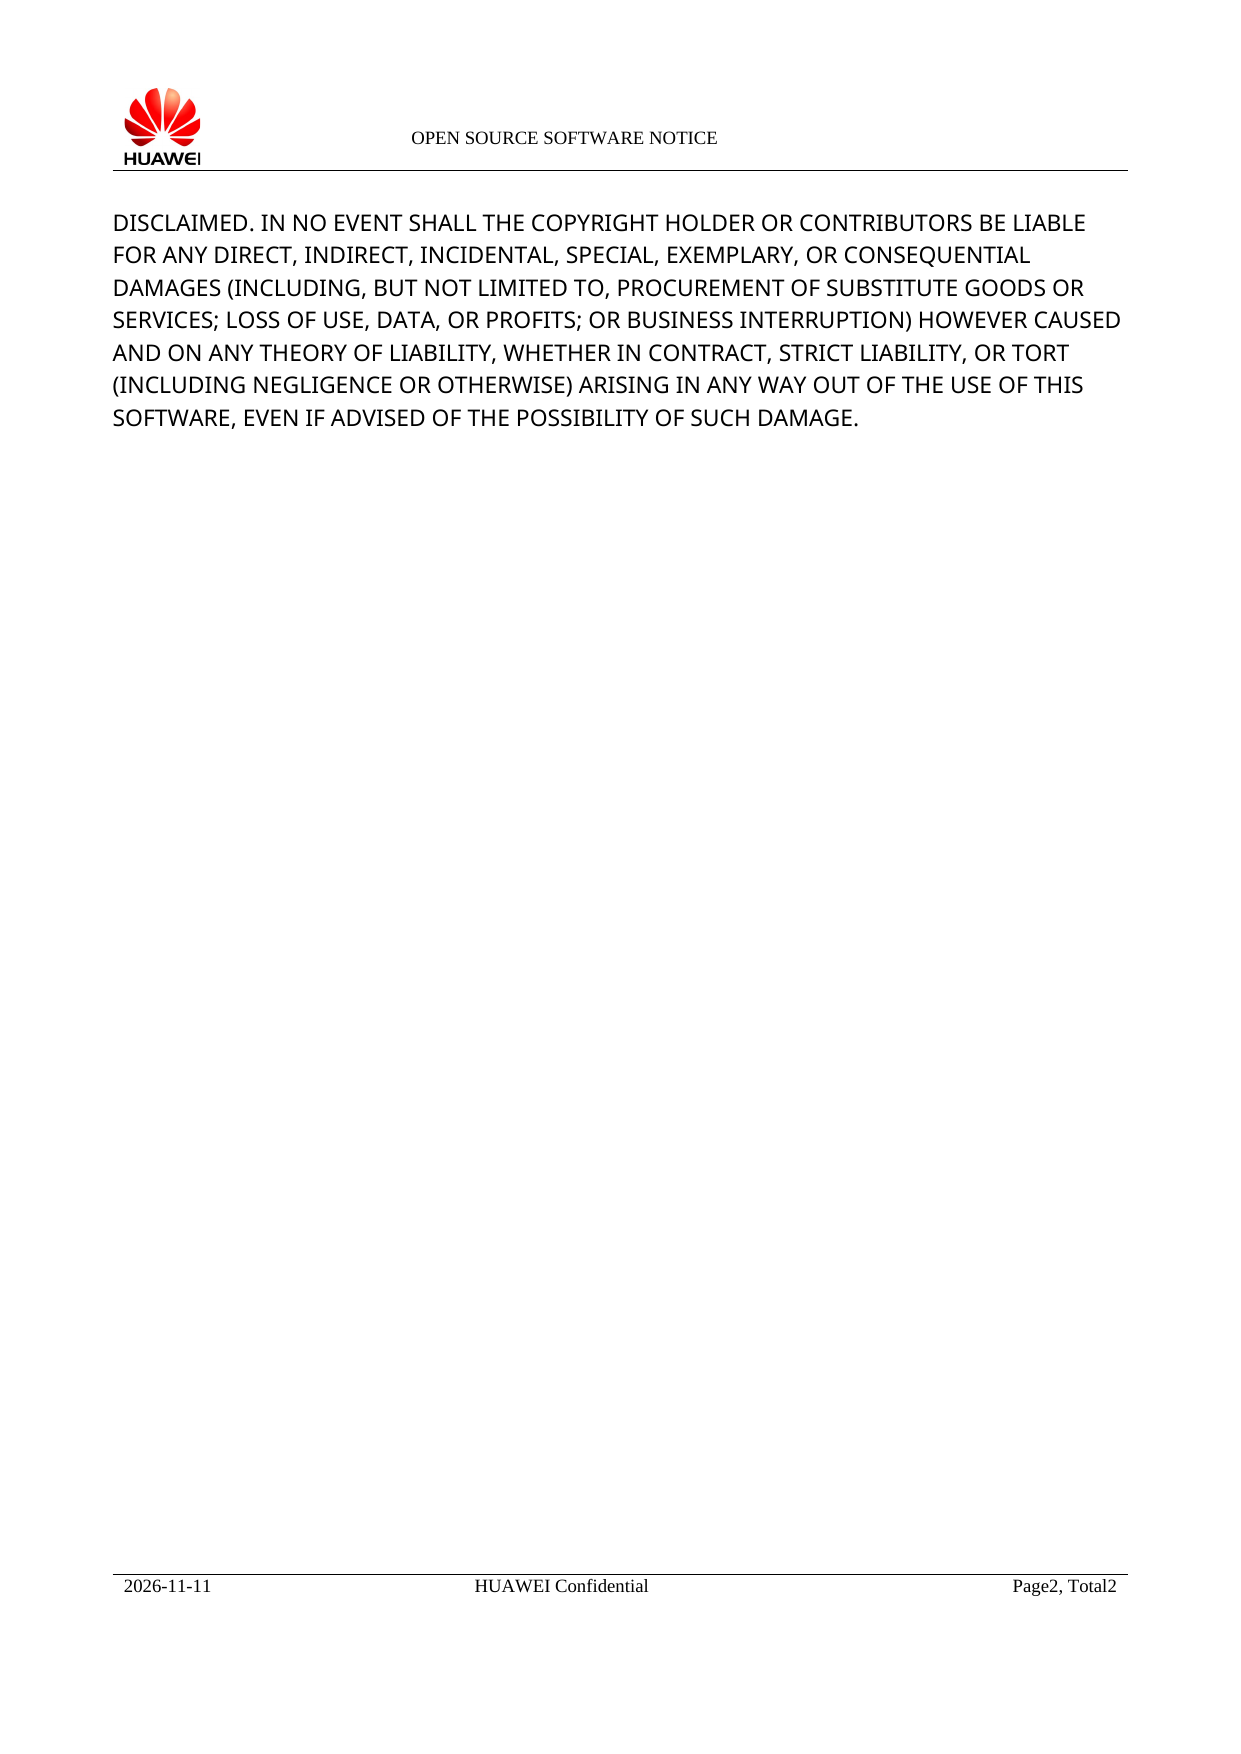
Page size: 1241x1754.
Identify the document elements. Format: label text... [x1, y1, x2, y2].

picture [124, 88, 201, 165]
